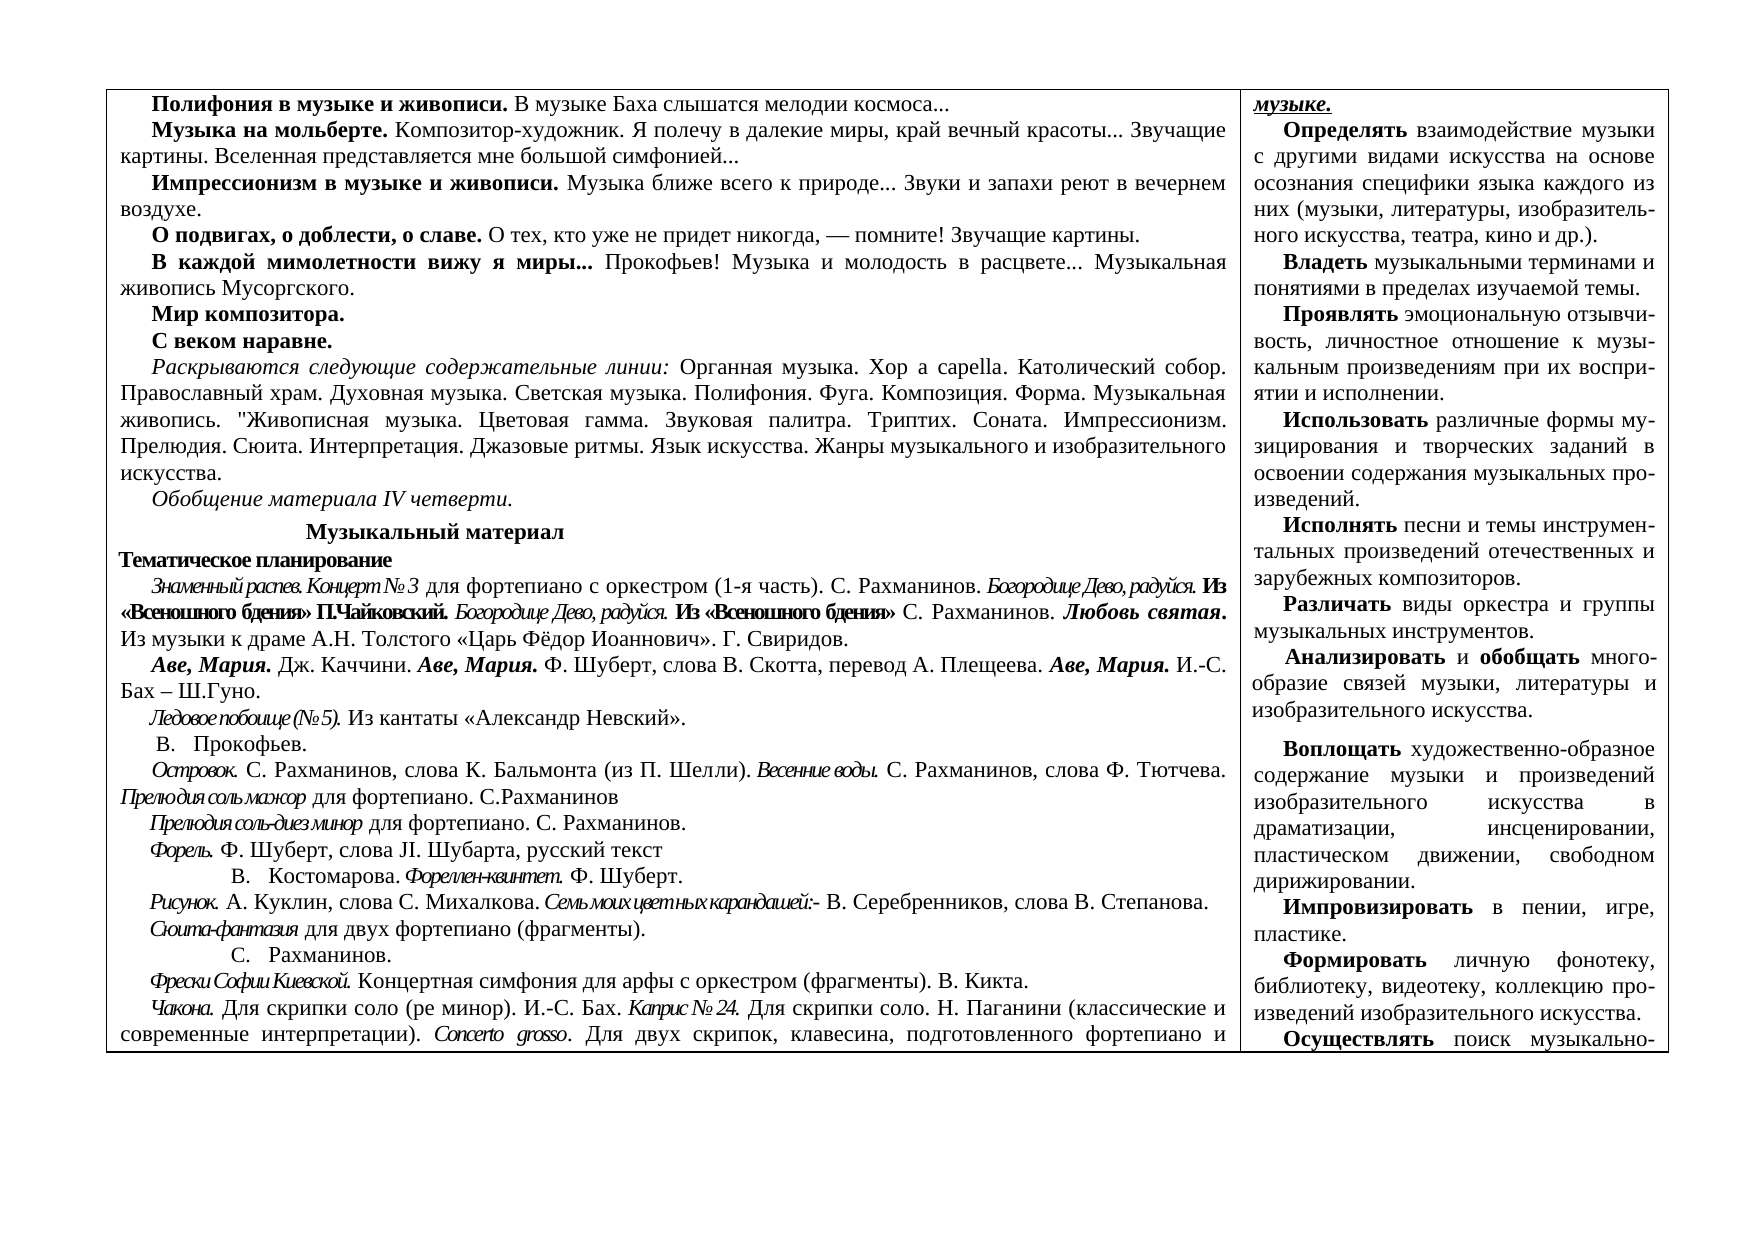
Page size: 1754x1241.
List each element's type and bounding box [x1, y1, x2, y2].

table_cell [107, 90, 1240, 1051]
table_cell [1241, 90, 1668, 1051]
